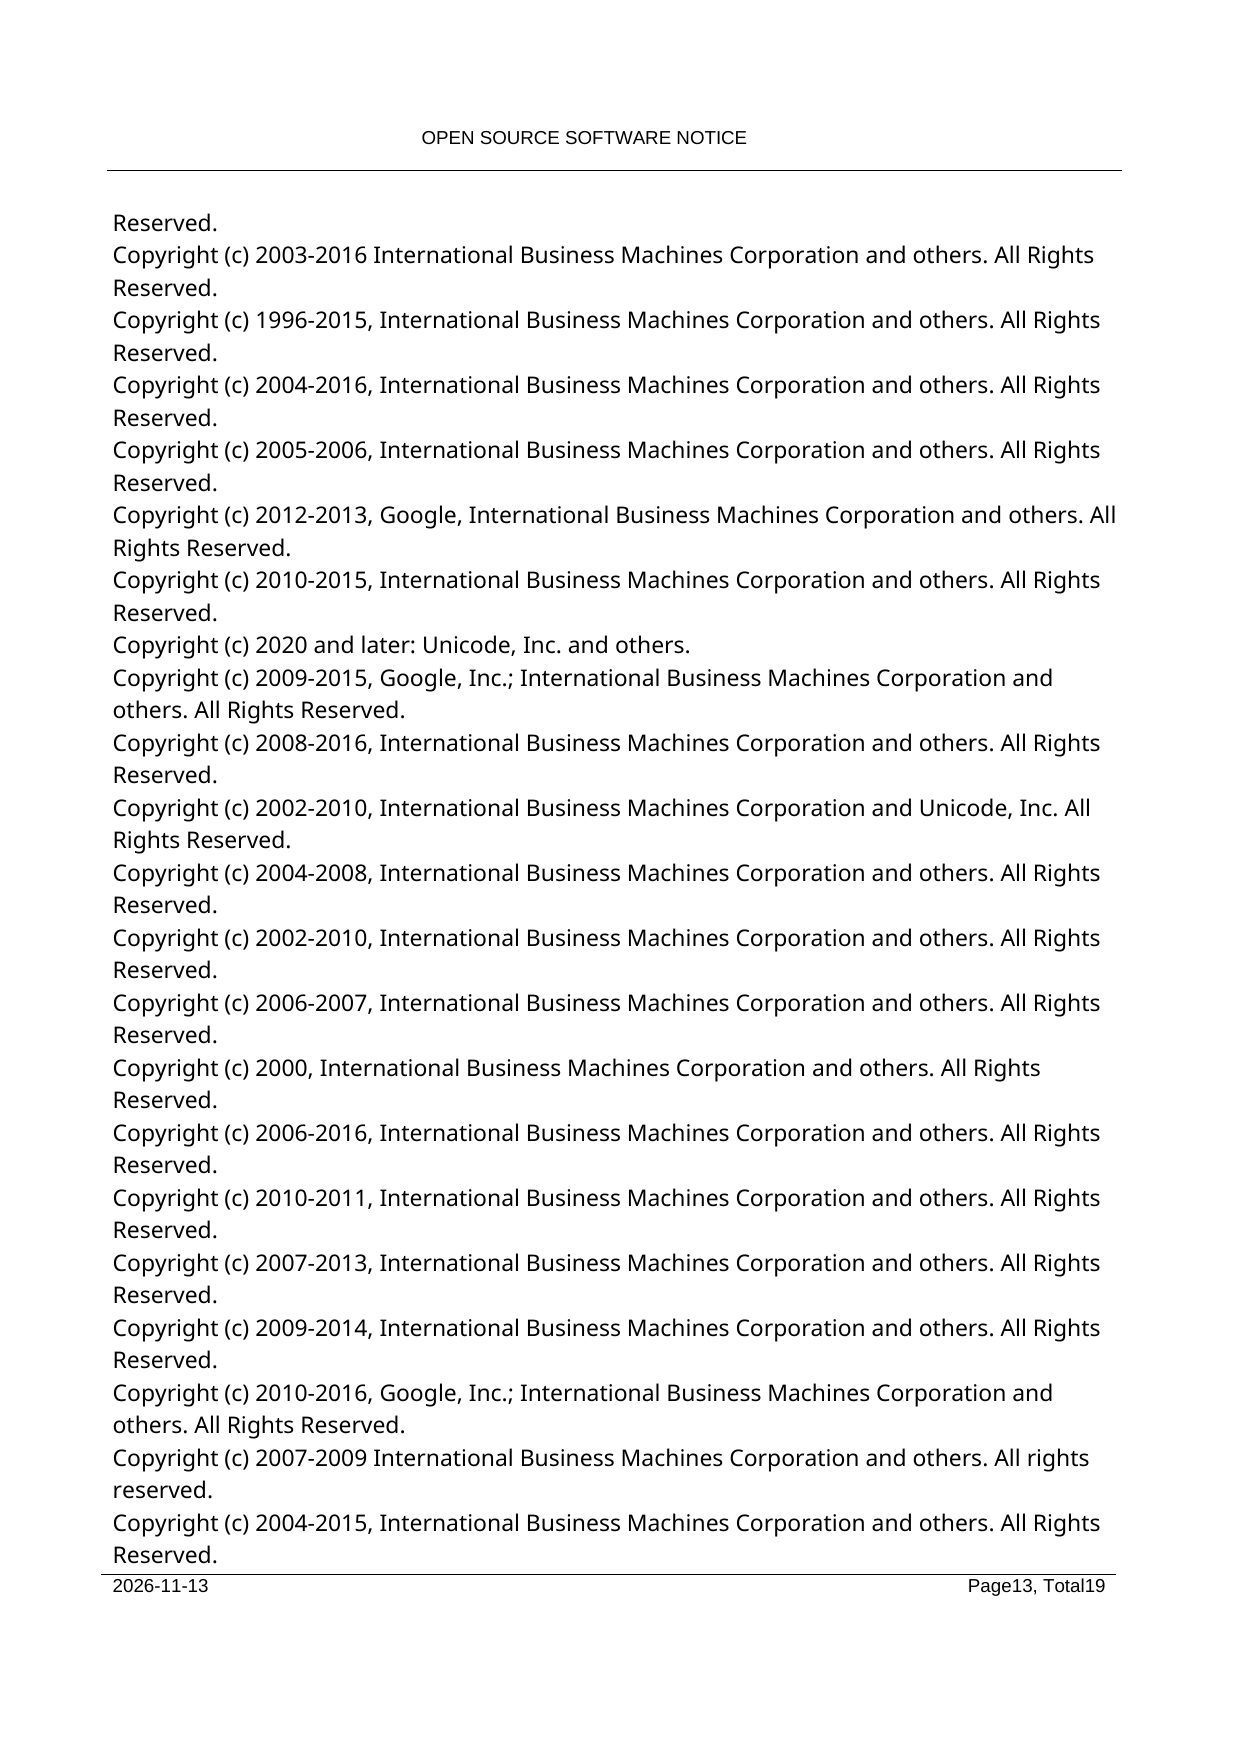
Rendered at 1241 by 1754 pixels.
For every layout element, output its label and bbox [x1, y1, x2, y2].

text [112, 206, 1128, 1571]
